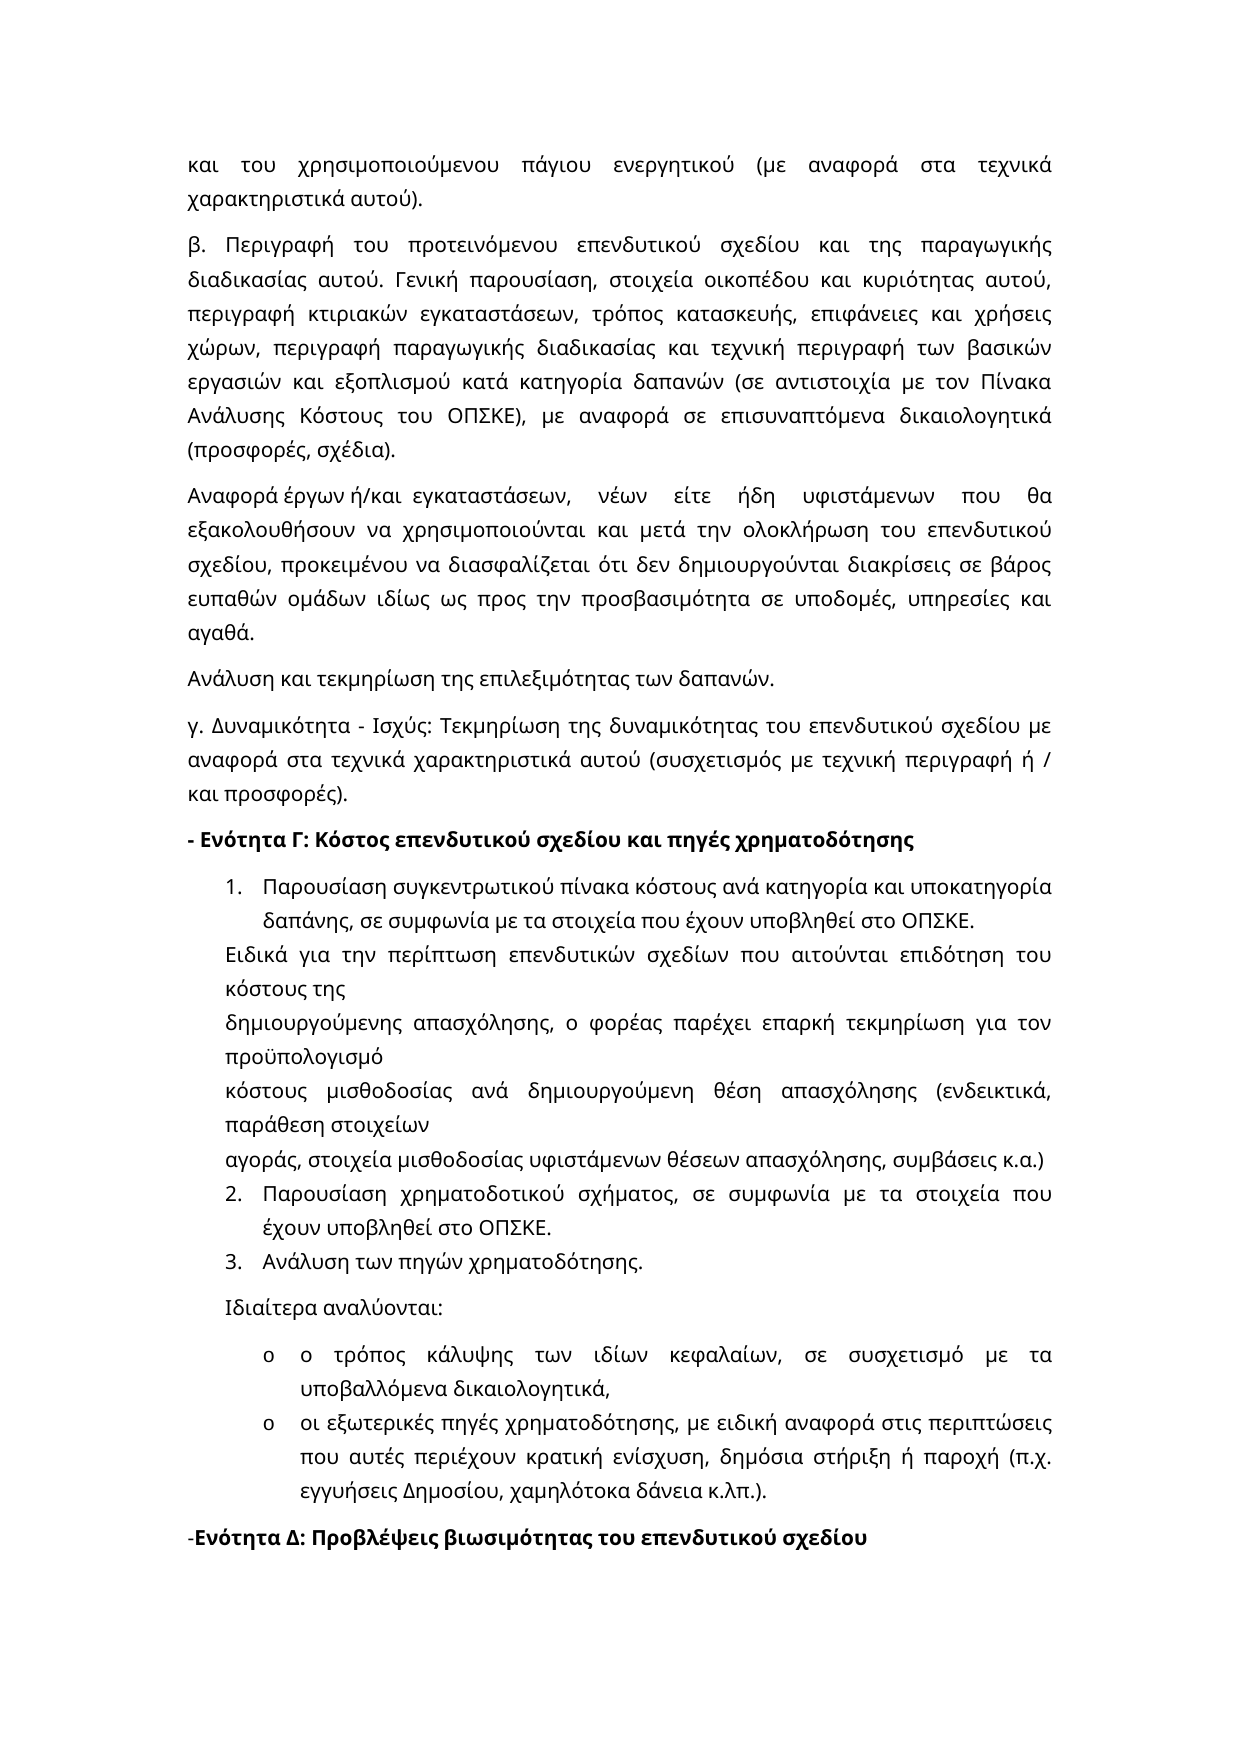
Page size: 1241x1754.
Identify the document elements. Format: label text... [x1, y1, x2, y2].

text Ιδιαίτερα αναλύονται: [225, 1293, 1053, 1322]
text κόστους μισθοδοσίας ανά δημιουργούμενη θέση απασχόλησης (ενδεικτικά, παράθεση στοιχείων [225, 1077, 1053, 1139]
text β. Περιγραφή του προτεινόμενου επενδυτικού σχεδίου και της παραγωγικής διαδικασίας αυτού. Γενική παρουσίαση, στοιχεία οικοπέδου και κυριότητας αυτού, περιγραφή κτιριακών εγκαταστάσεων, τρόπος κατασκευής, επιφάνειες και χρήσεις χώρων, περιγραφή παραγωγικής διαδικασίας και τεχνική περιγραφή των βασικών εργασιών και εξοπλισμού κατά κατηγορία δαπανών (σε αντιστοιχία με τον Πίνακα Ανάλυσης Κόστους του ΟΠΣΚΕ), με αναφορά σε επισυναπτόμενα δικαιολογητικά (προσφορές, σχέδια). [187, 231, 1053, 463]
text Αναφορά έργων ή/και εγκαταστάσεων, νέων είτε ήδη υφιστάμενων που θα εξακολουθήσουν να χρησιμοποιούνται και μετά την ολοκλήρωση του επενδυτικού σχεδίου, προκειμένου να διασφαλίζεται ότι δεν δημιουργούνται διακρίσεις σε βάρος ευπαθών ομάδων ιδίως ως προς την προσβασιμότητα σε υποδομές, υπηρεσίες και αγαθά. [187, 482, 1053, 646]
list οι εξωτερικές πηγές χρηματοδότησης, με ειδική αναφορά στις περιπτώσεις που αυτές περιέχουν κρατική ενίσχυση, δημόσια στήριξη ή παροχή (π.χ. εγγυήσεις Δημοσίου, χαμηλότοκα δάνεια κ.λπ.). [262, 1408, 1053, 1505]
text Ειδικά για την περίπτωση επενδυτικών σχεδίων που αιτούνται επιδότηση του κόστους της [225, 940, 1053, 1003]
list Ανάλυση των πηγών χρηματοδότησης. [225, 1247, 1053, 1275]
text Ανάλυση και τεκμηρίωση της επιλεξιμότητας των δαπανών. [187, 664, 1053, 693]
text αγοράς, στοιχεία μισθοδοσίας υφιστάμενων θέσεων απασχόλησης, συμβάσεις κ.α.) [225, 1145, 1053, 1173]
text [187, 150, 1053, 212]
text - Ενότητα Γ: Κόστος επενδυτικού σχεδίου και πηγές χρηματοδότησης [187, 826, 1053, 854]
text δημιουργούμενης απασχόλησης, ο φορέας παρέχει επαρκή τεκμηρίωση για τον προϋπολογισμό [225, 1008, 1053, 1071]
list Παρουσίαση συγκεντρωτικού πίνακα κόστους ανά κατηγορία και υποκατηγορία δαπάνης, σε συμφωνία με τα στοιχεία που έχουν υποβληθεί στο ΟΠΣΚΕ. [225, 872, 1053, 935]
list ο τρόπος κάλυψης των ιδίων κεφαλαίων, σε συσχετισμό με τα υποβαλλόμενα δικαιολογητικά, [262, 1340, 1053, 1403]
text γ. Δυναμικότητα - Ισχύς: Τεκμηρίωση της δυναμικότητας του επενδυτικού σχεδίου με αναφορά στα τεχνικά χαρακτηριστικά αυτού (συσχετισμός με τεχνική περιγραφή ή / και προσφορές). [187, 711, 1053, 807]
text -Ενότητα Δ: Προβλέψεις βιωσιμότητας του επενδυτικού σχεδίου [187, 1523, 1053, 1551]
list Παρουσίαση χρηματοδοτικού σχήματος, σε συμφωνία με τα στοιχεία που έχουν υποβληθεί στο ΟΠΣΚΕ. [225, 1179, 1053, 1241]
